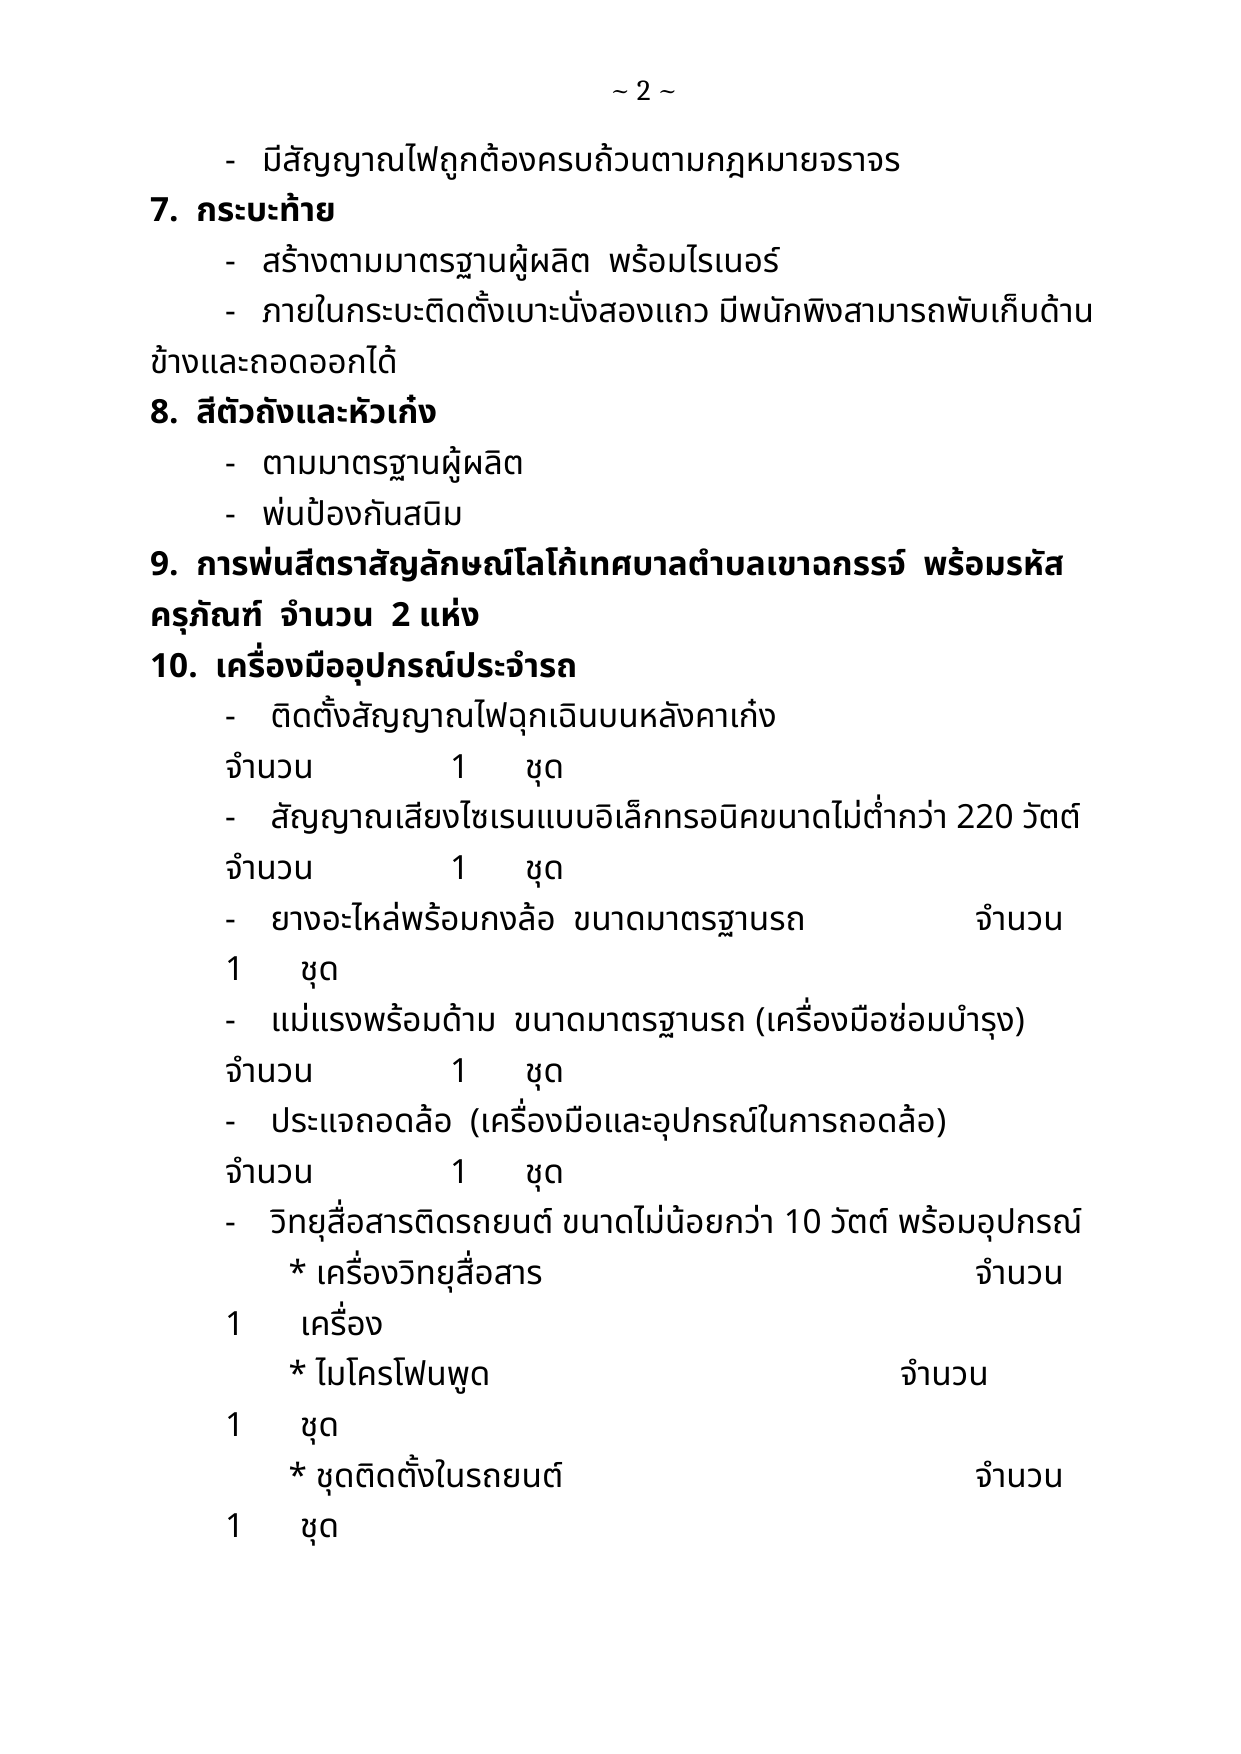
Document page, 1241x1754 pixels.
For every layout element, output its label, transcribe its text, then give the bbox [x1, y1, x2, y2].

text 7. กระบะท้าย [150, 186, 1137, 237]
text 9. การพ่นสีตราสัญลักษณ์โลโก้เทศบาลตำบลเขาฉกรรจ์ พร้อมรหัสครุภัณฑ์ จำนวน 2 แห่ง [150, 540, 1137, 641]
text - ตามมาตรฐานผู้ผลิต [150, 439, 1137, 489]
text * ไมโครโฟนพูด จำนวน 1 ชุด [150, 1350, 1137, 1451]
text - วิทยุสื่อสารติดรถยนต์ ขนาดไม่น้อยกว่า 10 วัตต์ พร้อมอุปกรณ์ [150, 1198, 1137, 1249]
text - มีสัญญาณไฟถูกต้องครบถ้วนตามกฎหมายจราจร [150, 135, 1137, 186]
text - แม่แรงพร้อมด้าม ขนาดมาตรฐานรถ (เครื่องมือซ่อมบำรุง) จำนวน 1 ชุด [150, 996, 1137, 1097]
text - ภายในกระบะติดตั้งเบาะนั่งสองแถว มีพนักพิงสามารถพับเก็บด้านข้างและถอดออกได้ [150, 287, 1137, 388]
text - ยางอะไหล่พร้อมกงล้อ ขนาดมาตรฐานรถ จำนวน 1 ชุด [150, 894, 1137, 996]
text - สร้างตามมาตรฐานผู้ผลิต พร้อมไรเนอร์ [150, 237, 1137, 287]
text - ติดตั้งสัญญาณไฟฉุกเฉินบนหลังคาเก๋ง จำนวน 1 ชุด [150, 692, 1137, 793]
text - สัญญาณเสียงไซเรนแบบอิเล็กทรอนิคขนาดไม่ต่ำกว่า 220 วัตต์ จำนวน 1 ชุด [150, 793, 1137, 894]
text * เครื่องวิทยุสื่อสาร จำนวน 1 เครื่อง [150, 1249, 1137, 1350]
text - ประแจถอดล้อ (เครื่องมือและอุปกรณ์ในการถอดล้อ) จำนวน 1 ชุด [150, 1097, 1137, 1198]
text 8. สีตัวถังและหัวเก๋ง [150, 388, 1137, 439]
text - พ่นป้องกันสนิม [150, 489, 1137, 540]
text * ชุดติดตั้งในรถยนต์ จำนวน 1 ชุด [150, 1451, 1137, 1553]
text 10. เครื่องมืออุปกรณ์ประจำรถ [150, 641, 1137, 692]
